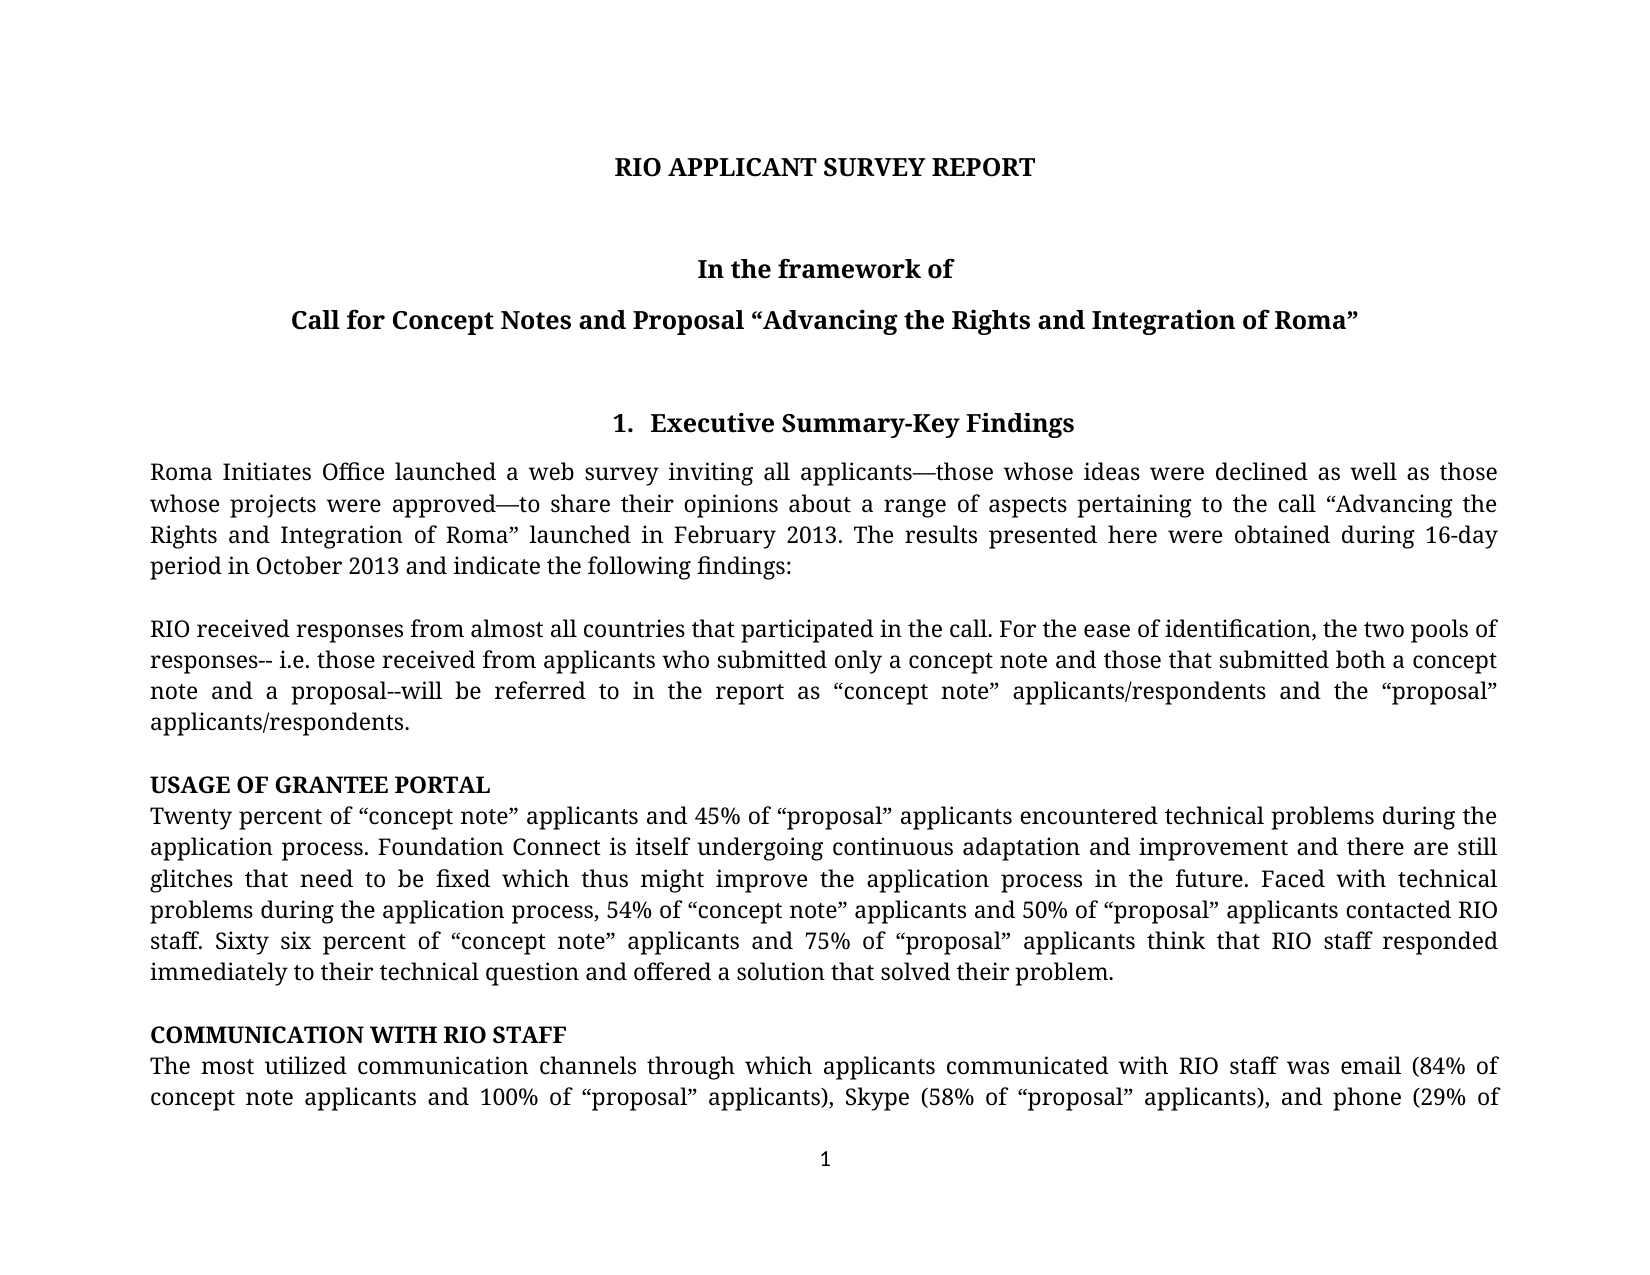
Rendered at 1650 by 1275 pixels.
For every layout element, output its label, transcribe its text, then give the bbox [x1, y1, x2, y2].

text In the framework of [150, 252, 1500, 286]
text Twenty percent of “concept note” applicants and 45% of “proposal” applicants encountered technical problems during the application process. Foundation Connect is itself undergoing continuous adaptation and improvement and there are still glitches that need to be fixed which thus might improve the application process in the future. Faced with technical problems during the application process, 54% of “concept note” applicants and 50% of “proposal” applicants contacted RIO staff. Sixty six percent of “concept note” applicants and 75% of “proposal” applicants think that RIO staff responded immediately to their technical question and offered a solution that solved their problem. [150, 800, 1500, 987]
subtitle Executive Summary-Key Findings [187, 405, 1500, 439]
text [150, 1050, 1500, 1112]
text RIO APPLICANT SURVEY REPORT [150, 150, 1500, 184]
text Call for Concept Notes and Proposal “Advancing the Rights and Integration of Roma” [150, 303, 1500, 337]
text COMMUNICATION WITH RIO STAFF [150, 1019, 1500, 1050]
text RIO received responses from almost all countries that participated in the call. For the ease of identification, the two pools of responses-- i.e. those received from applicants who submitted only a concept note and those that submitted both a concept note and a proposal--will be referred to in the report as “concept note” applicants/respondents and the “proposal” applicants/respondents. [150, 612, 1500, 737]
text Roma Initiates Office launched a web survey inviting all applicants—those whose ideas were declined as well as those whose projects were approved—to share their opinions about a range of aspects pertaining to the call “Advancing the Rights and Integration of Roma” launched in February 2013. The results presented here were obtained during 16-day period in October 2013 and indicate the following findings: [150, 456, 1500, 581]
text USAGE OF GRANTEE PORTAL [150, 769, 1500, 800]
